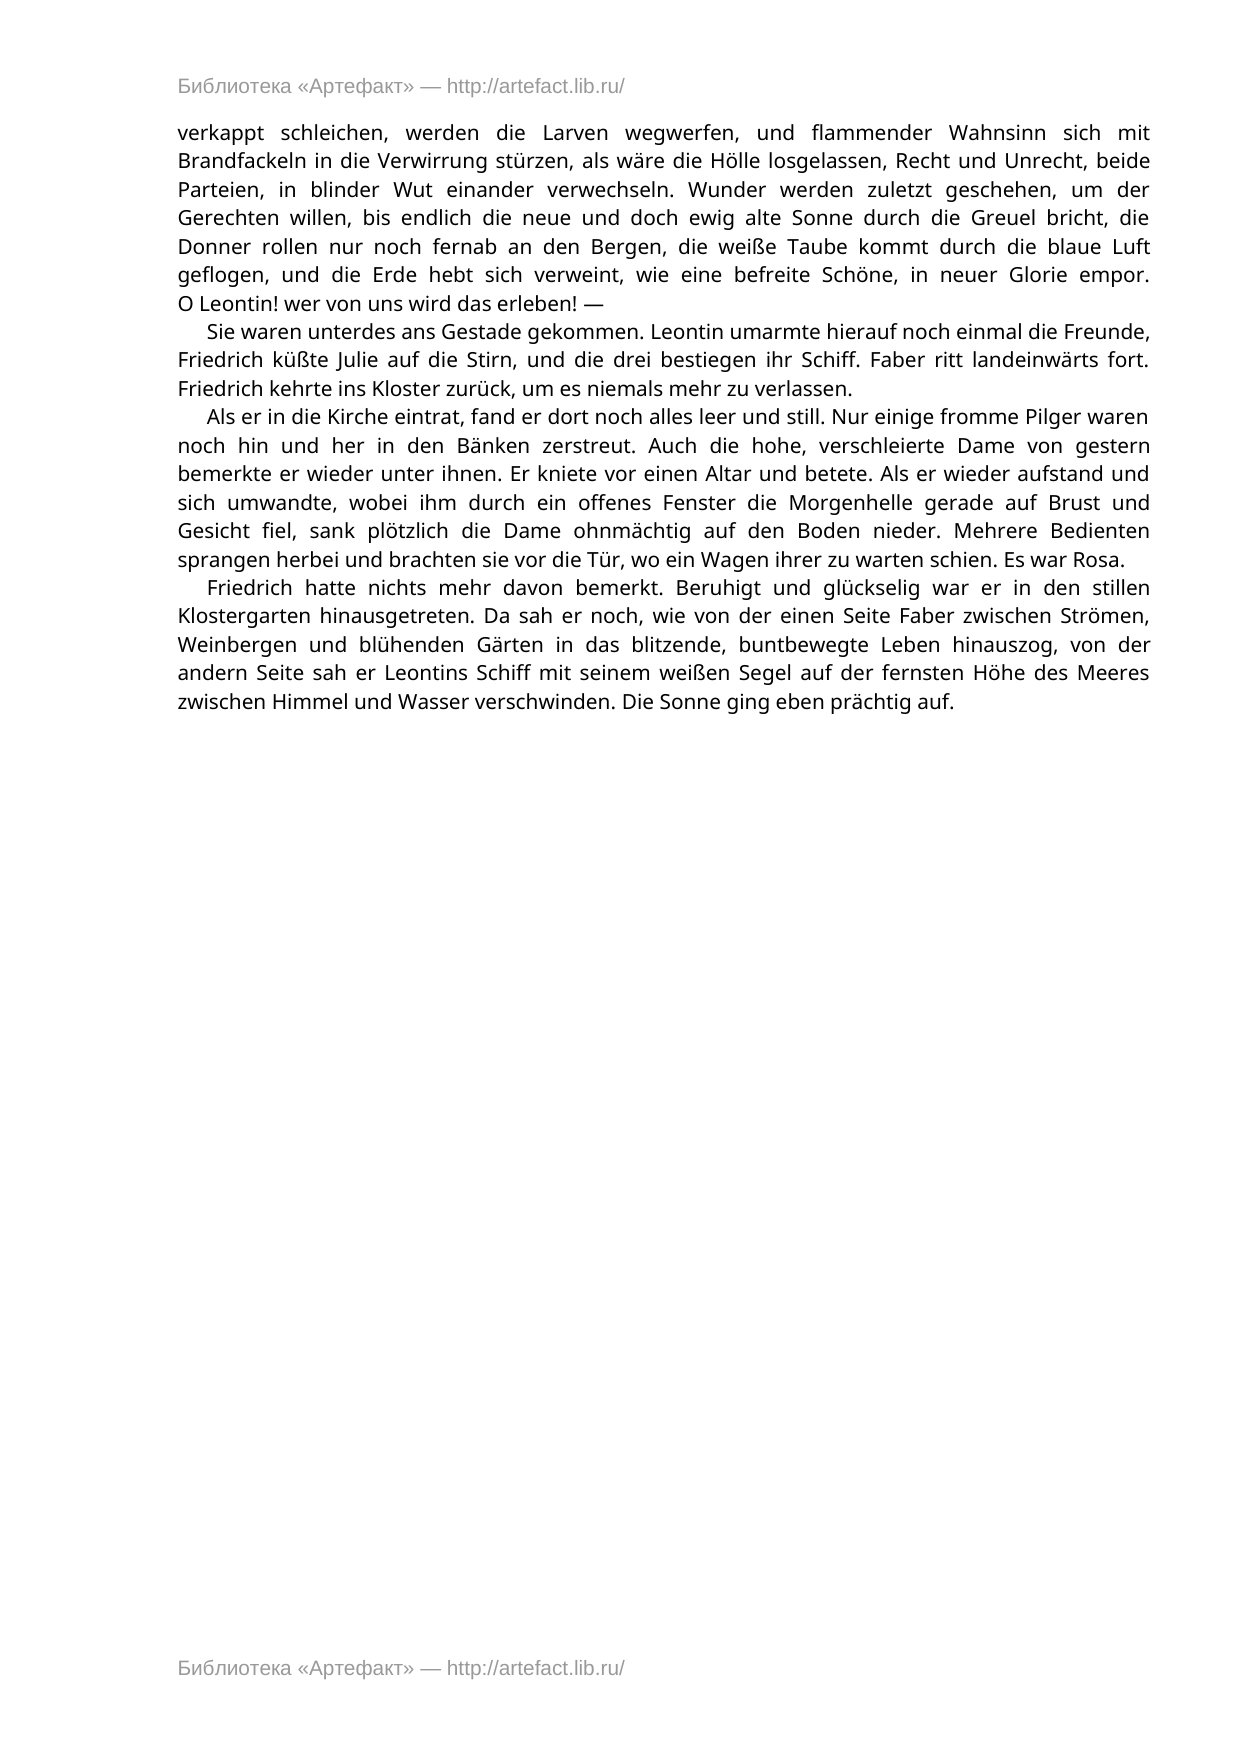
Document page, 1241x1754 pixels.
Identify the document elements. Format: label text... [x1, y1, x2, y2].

text Als er in die Kirche eintrat, fand er dort noch alles leer und still. Nur einige fromme Pilger waren noch hin und her in den Bänken zerstreut. Auch die hohe, verschleierte Dame von gestern bemerkte er wieder unter ihnen. Er kniete vor einen Altar und betete. Als er wieder aufstand und sich umwandte, wobei ihm durch ein offenes Fenster die Morgenhelle gerade auf Brust und Gesicht fiel, sank plötzlich die Dame ohnmächtig auf den Boden nieder. Mehrere Bedienten sprangen herbei und brachten sie vor die Tür, wo ein Wagen ihrer zu warten schien. Es war Rosa. [177, 402, 1152, 573]
text Sie waren unterdes ans Gestade gekommen. Leontin umarmte hierauf noch einmal die Freunde, Friedrich küßte Julie auf die Stirn, und die drei bestiegen ihr Schiff. Faber ritt landeinwärts fort. Friedrich kehrte ins Kloster zurück, um es niemals mehr zu verlassen. [177, 317, 1152, 402]
text Friedrich hatte nichts mehr davon bemerkt. Beruhigt und glückselig war er in den stillen Klostergarten hinausgetreten. Da sah er noch, wie von der einen Seite Faber zwischen Strömen, Weinbergen und blühenden Gärten in das blitzende, buntbewegte Leben hinauszog, von der andern Seite sah er Leontins Schiff mit seinem weißen Segel auf der fernsten Höhe des Meeres zwischen Himmel und Wasser verschwinden. Die Sonne ging eben prächtig auf. [177, 573, 1152, 715]
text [177, 118, 1152, 317]
